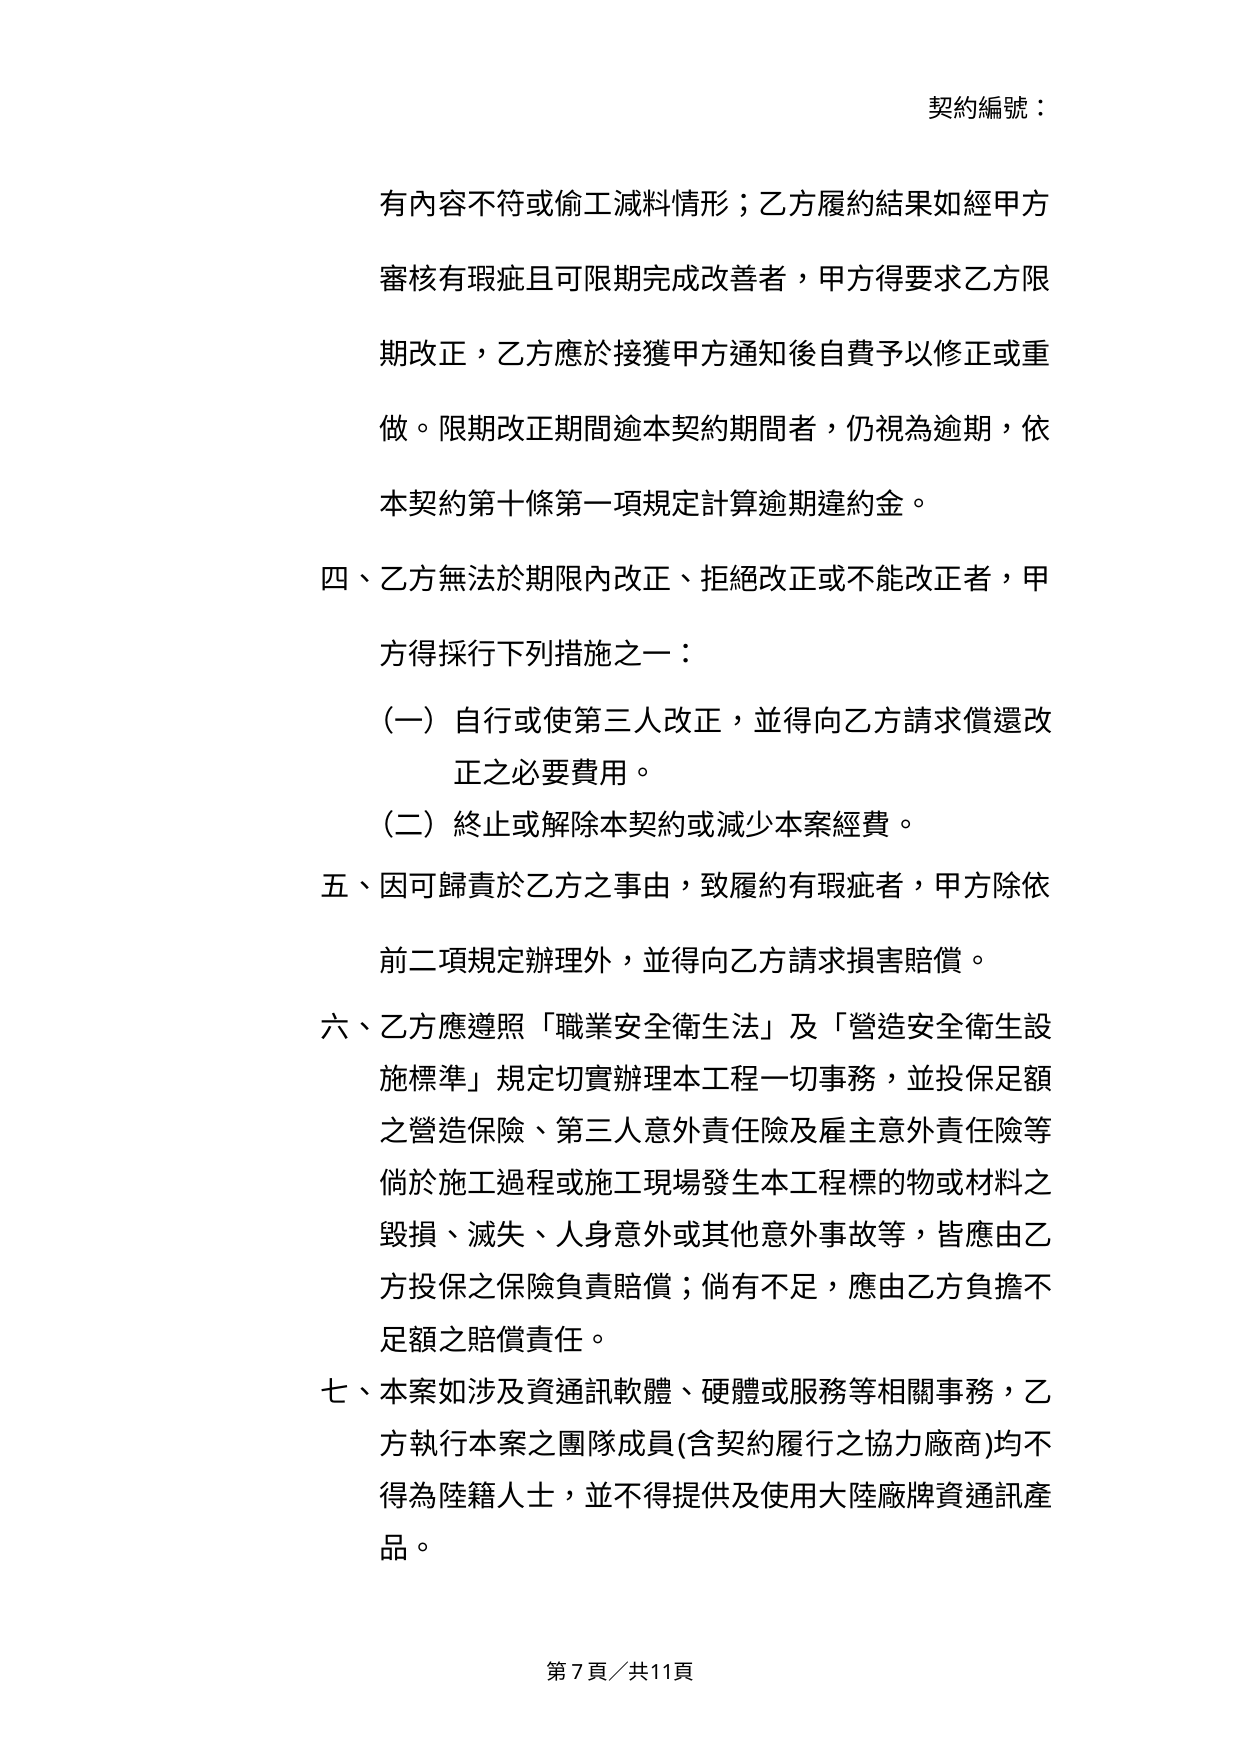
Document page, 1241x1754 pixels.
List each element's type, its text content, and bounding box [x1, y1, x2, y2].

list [321, 164, 1053, 539]
list 乙方應遵照「職業安全衛生法」及「營造安全衛生設施標準」規定切實辦理本工程一切事務，並投保足額之營造保險、第三人意外責任險及雇主意外責任險等，倘於施工過程或施工現場發生本工程標的物或材料之毀損、滅失、人身意外或其他意外事故等，皆應由乙方投保之保險負責賠償；倘有不足，應由乙方負擔不足額之賠償責任。 [321, 996, 1053, 1360]
list 自行或使第三人改正，並得向乙方請求償還改正之必要費用。 [365, 689, 1053, 794]
list 因可歸責於乙方之事由，致履約有瑕疵者，甲方除依前二項規定辦理外，並得向乙方請求損害賠償。 [321, 846, 1053, 996]
list 乙方無法於期限內改正、拒絕改正或不能改正者，甲方得採行下列措施之一： [321, 539, 1053, 689]
list 終止或解除本契約或減少本案經費。 [365, 794, 1053, 846]
list 本案如涉及資通訊軟體、硬體或服務等相關事務，乙方執行本案之團隊成員(含契約履行之協力廠商)均不得為陸籍人士，並不得提供及使用大陸廠牌資通訊產品。 [321, 1360, 1053, 1569]
